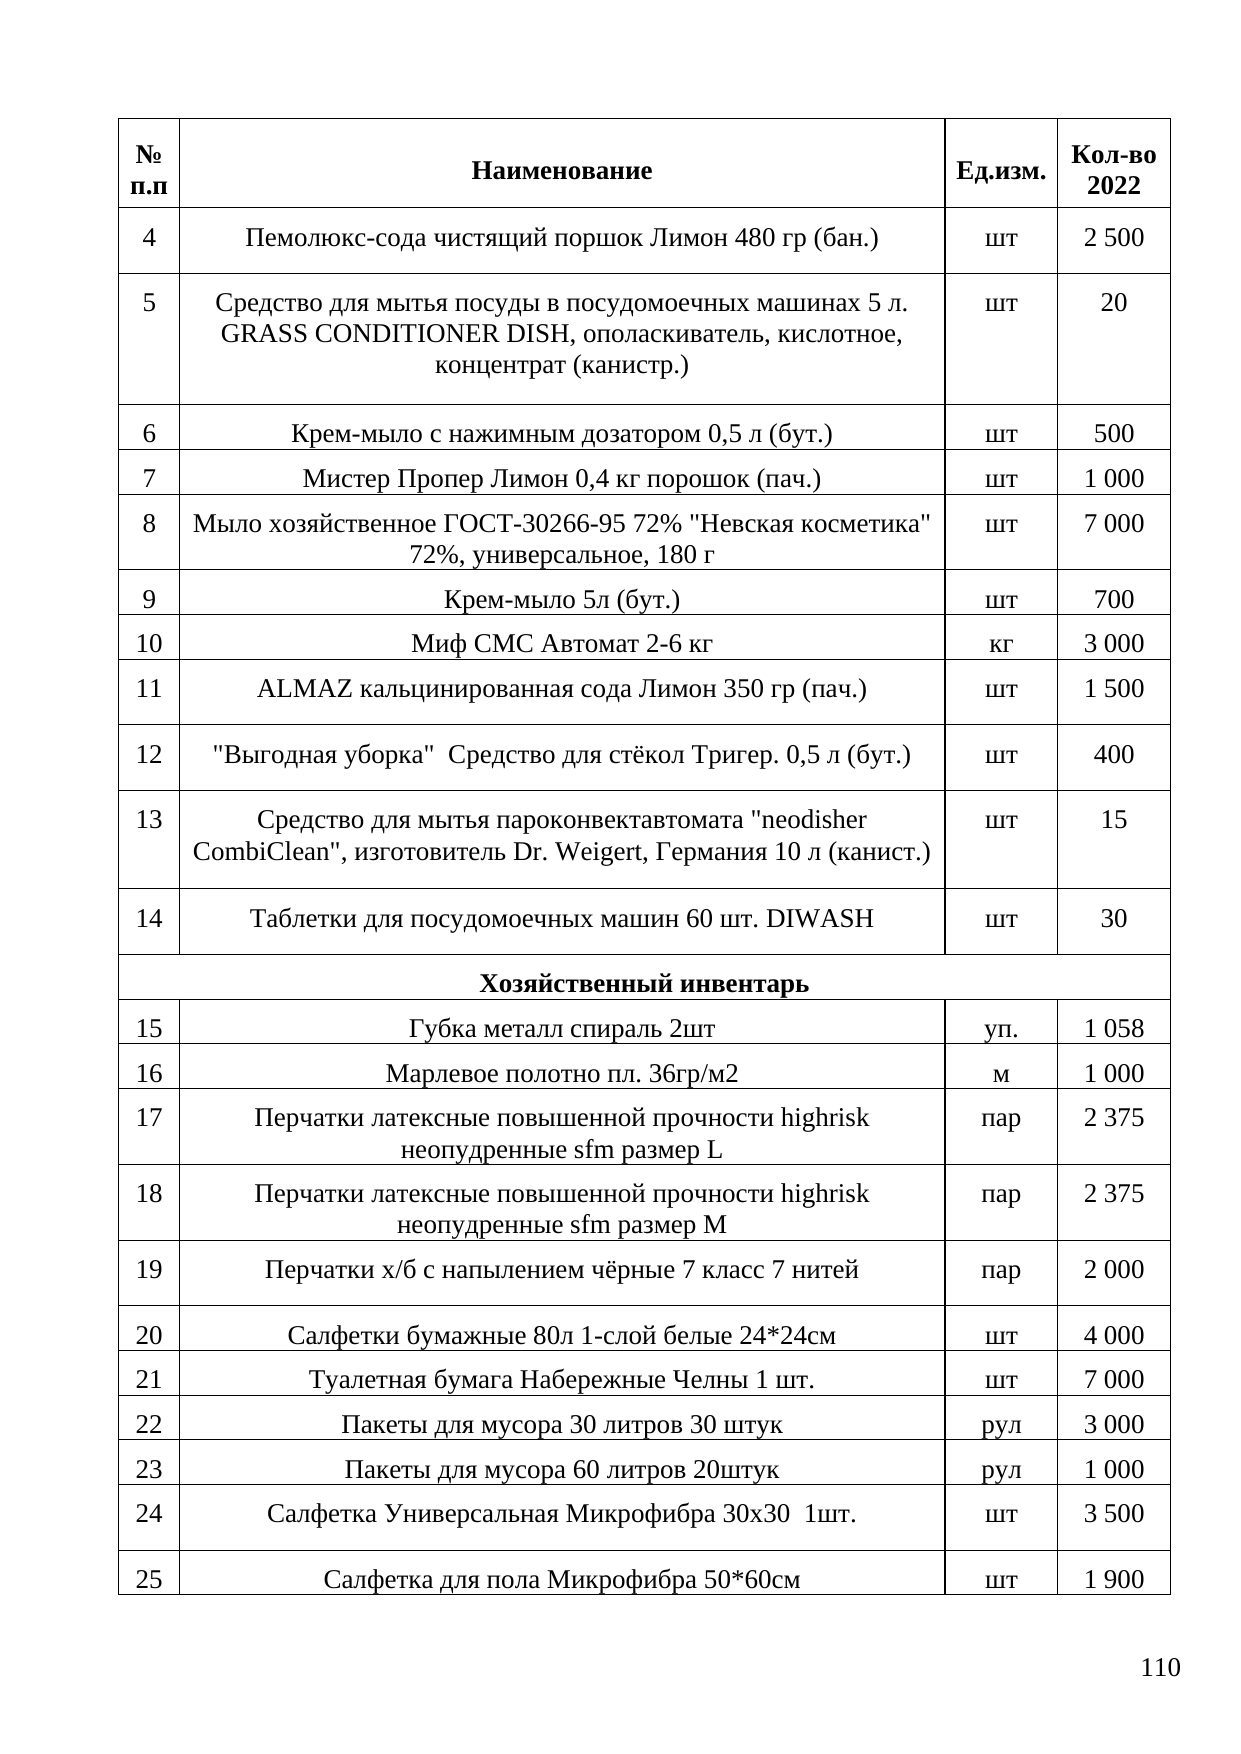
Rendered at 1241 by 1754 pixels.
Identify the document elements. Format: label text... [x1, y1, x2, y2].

table_cell 22 [119, 1396, 179, 1439]
table_cell 19 [119, 1241, 179, 1305]
table_cell 20 [119, 1306, 179, 1350]
table_cell Пемолюкс-сода чистящий поршок Лимон 480 гр (бан.) [180, 208, 944, 273]
table_cell 4 000 [1058, 1306, 1170, 1350]
table_cell 20 [1058, 274, 1170, 404]
table_cell 3 000 [1058, 615, 1170, 659]
table_cell Крем-мыло с нажимным дозатором 0,5 л (бут.) [180, 405, 944, 449]
table_cell шт [946, 208, 1057, 273]
table_cell 1 500 [1058, 660, 1170, 724]
table_cell 21 [119, 1351, 179, 1395]
table_cell 3 500 [1058, 1485, 1170, 1550]
table_cell 400 [1058, 725, 1170, 790]
table_cell 17 [119, 1089, 179, 1164]
table_cell 23 [119, 1440, 179, 1484]
table_cell 1 058 [1058, 1000, 1170, 1043]
table_cell Салфетки бумажные 80л 1-слой белые 24*24см [180, 1306, 944, 1350]
table_cell 7 [119, 450, 179, 493]
table_cell 30 [1058, 889, 1170, 954]
table_cell шт [946, 660, 1057, 724]
table_cell 14 [119, 889, 179, 954]
table_header Кол-во 2022 [1058, 119, 1170, 207]
table_cell м [946, 1044, 1057, 1088]
table_cell шт [946, 570, 1057, 614]
table_cell 1 000 [1058, 1440, 1170, 1484]
table_cell "Выгодная уборка" Средство для стёкол Тригер. 0,5 л (бут.) [180, 725, 944, 790]
table_cell 25 [119, 1551, 179, 1594]
table_cell 24 [119, 1485, 179, 1550]
table_cell пар [946, 1089, 1057, 1164]
table_header Наименование [180, 119, 944, 207]
table_cell рул [946, 1396, 1057, 1439]
table_cell 2 500 [1058, 208, 1170, 273]
table_cell 500 [1058, 405, 1170, 449]
table_cell шт [946, 1351, 1057, 1395]
table_cell шт [946, 791, 1057, 888]
table_cell шт [946, 1306, 1057, 1350]
table_cell 16 [119, 1044, 179, 1088]
table_cell Мыло хозяйственное ГОСТ-30266-95 72% "Невская косметика" 72%, универсальное, 180 г [180, 495, 944, 569]
table_cell пар [946, 1165, 1057, 1240]
table_cell 5 [119, 274, 179, 404]
table_cell кг [946, 615, 1057, 659]
table_cell шт [946, 1485, 1057, 1550]
table_cell 4 [119, 208, 179, 273]
table_cell 18 [119, 1165, 179, 1240]
table_cell Хозяйственный инвентарь [119, 955, 1170, 999]
table_cell 7 000 [1058, 495, 1170, 569]
table_cell уп. [946, 1000, 1057, 1043]
table_cell Перчатки х/б с напылением чёрные 7 класс 7 нитей [180, 1241, 944, 1305]
table_cell 3 000 [1058, 1396, 1170, 1439]
table_cell Средство для мытья посуды в посудомоечных машинах 5 л. GRASS CONDITIONER DISH, ополаскиватель, кислотное, концентрат (канистр.) [180, 274, 944, 404]
table_cell 15 [119, 1000, 179, 1043]
table_cell шт [946, 725, 1057, 790]
table_cell 1 000 [1058, 450, 1170, 493]
table_cell Средство для мытья пароконвектавтомата "neodisher CombiClean", изготовитель Dr. Weigert, Германия 10 л (канист.) [180, 791, 944, 888]
table_cell 8 [119, 495, 179, 569]
table_cell 15 [1058, 791, 1170, 888]
table_header № п.п [119, 119, 179, 207]
table_cell 700 [1058, 570, 1170, 614]
table_cell 10 [119, 615, 179, 659]
table_header Ед.изм. [946, 119, 1057, 207]
table_cell 1 000 [1058, 1044, 1170, 1088]
table_cell 12 [119, 725, 179, 790]
table_cell Мистер Пропер Лимон 0,4 кг порошок (пач.) [180, 450, 944, 493]
table_cell Крем-мыло 5л (бут.) [180, 570, 944, 614]
table_cell Салфетка Универсальная Микрофибра 30х30 1шт. [180, 1485, 944, 1550]
table_cell Миф СМС Автомат 2-6 кг [180, 615, 944, 659]
table_cell шт [946, 274, 1057, 404]
table_cell 2 375 [1058, 1165, 1170, 1240]
table_cell Марлевое полотно пл. 36гр/м2 [180, 1044, 944, 1088]
table_cell ALMAZ кальцинированная сода Лимон 350 гр (пач.) [180, 660, 944, 724]
table_cell 6 [119, 405, 179, 449]
table_cell рул [946, 1440, 1057, 1484]
table_cell пар [946, 1241, 1057, 1305]
table_cell Губка металл спираль 2шт [180, 1000, 944, 1043]
table_cell 13 [119, 791, 179, 888]
table_cell 2 375 [1058, 1089, 1170, 1164]
table_cell 1 900 [1058, 1551, 1170, 1594]
table_cell шт [946, 405, 1057, 449]
table_cell 2 000 [1058, 1241, 1170, 1305]
table_cell 11 [119, 660, 179, 724]
table_cell шт [946, 495, 1057, 569]
table_cell Салфетка для пола Микрофибра 50*60см [180, 1551, 944, 1594]
table_cell Перчатки латексные повышенной прочности highrisk неопудренные sfm размер M [180, 1165, 944, 1240]
table_cell Пакеты для мусора 60 литров 20штук [180, 1440, 944, 1484]
table_cell шт [946, 889, 1057, 954]
table_cell 7 000 [1058, 1351, 1170, 1395]
table_cell Пакеты для мусора 30 литров 30 штук [180, 1396, 944, 1439]
table_cell Туалетная бумага Набережные Челны 1 шт. [180, 1351, 944, 1395]
table_cell шт [946, 1551, 1057, 1594]
table_cell шт [946, 450, 1057, 493]
table_cell Перчатки латексные повышенной прочности highrisk неопудренные sfm размер L [180, 1089, 944, 1164]
table_cell 9 [119, 570, 179, 614]
table_cell Таблетки для посудомоечных машин 60 шт. DIWASH [180, 889, 944, 954]
